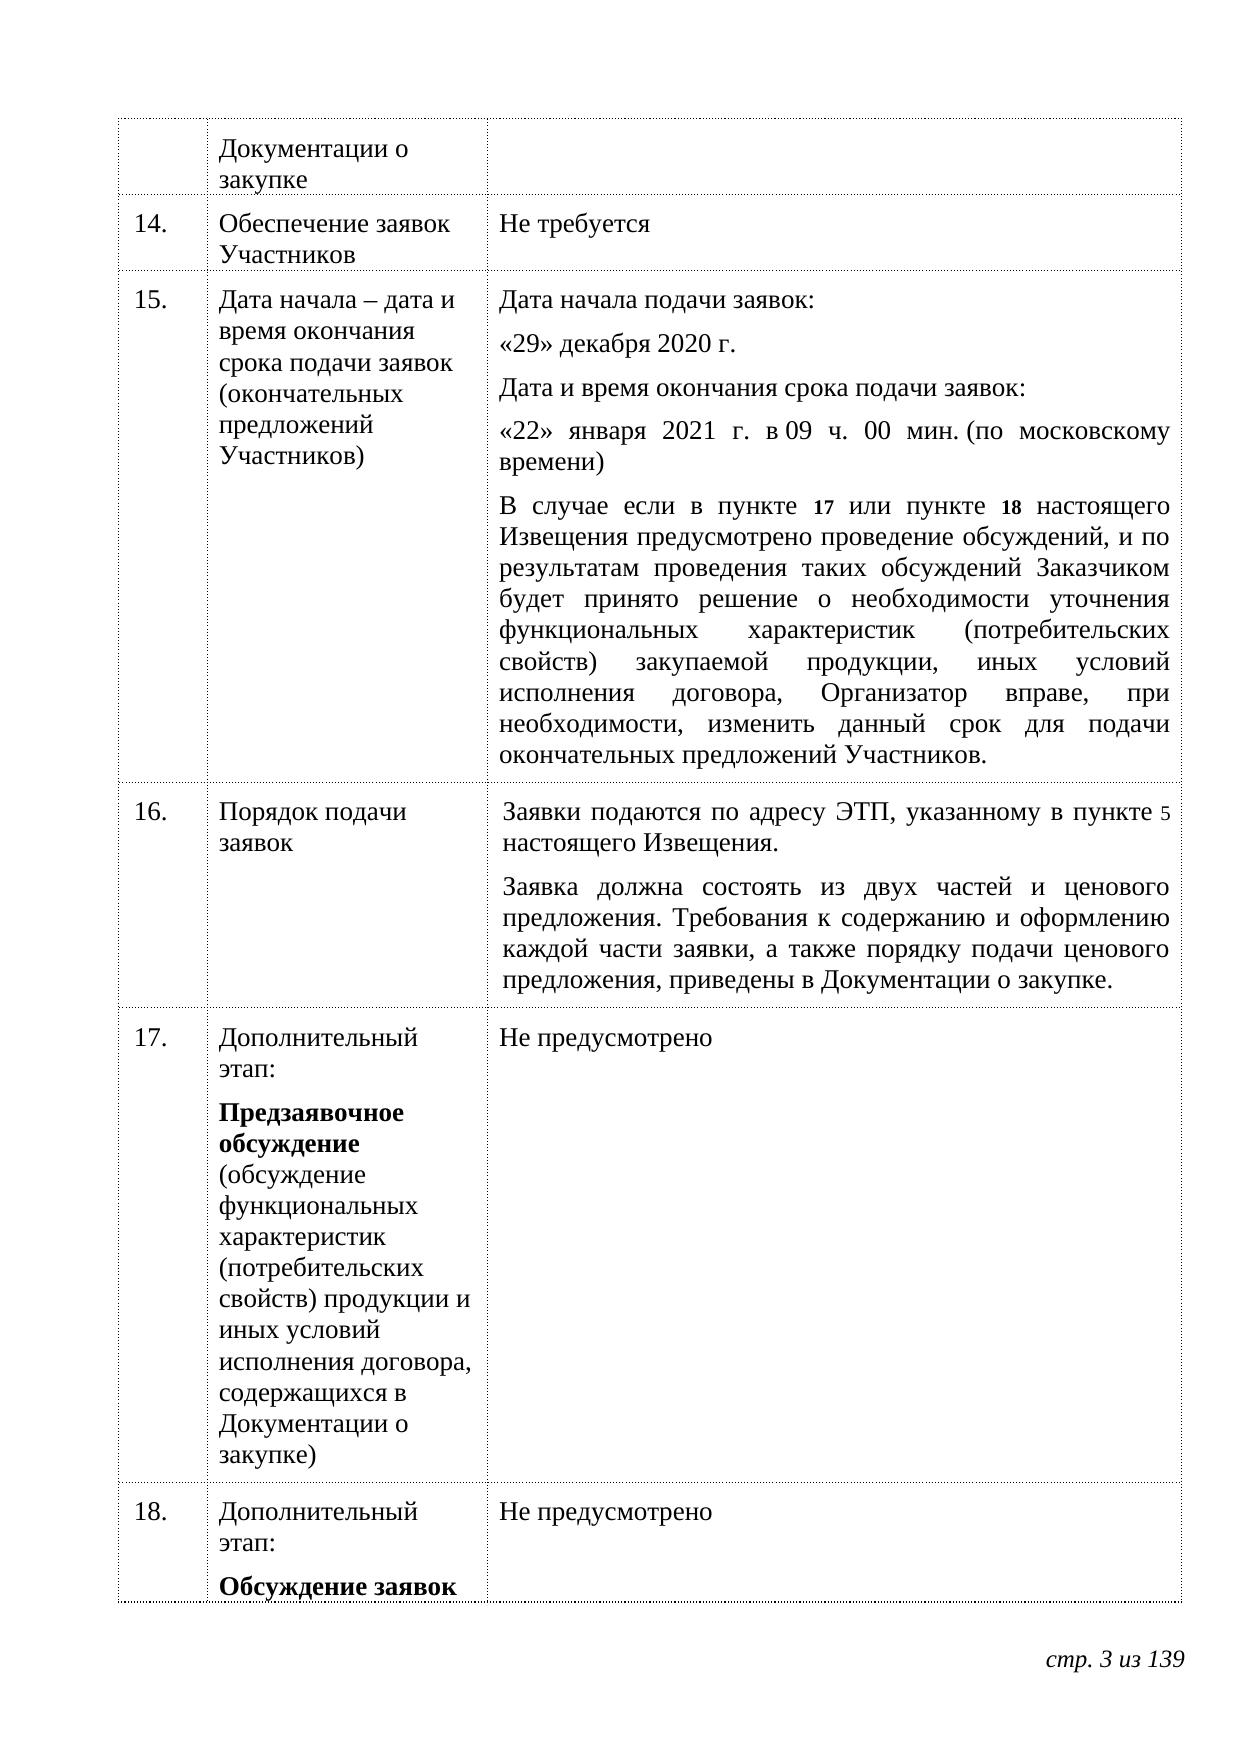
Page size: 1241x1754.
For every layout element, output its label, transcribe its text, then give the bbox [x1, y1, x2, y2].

table_cell [119, 118, 207, 194]
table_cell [207, 118, 488, 194]
table_cell Обеспечение заявок Участников [207, 194, 488, 270]
table_cell Порядок подачи заявок [207, 782, 488, 1007]
table_cell Не предусмотрено [488, 1482, 1182, 1601]
table_cell Дата начала – дата и время окончания срока подачи заявок (окончательных предложений Участников) [207, 270, 488, 782]
table_cell Дата начала подачи заявок: «29» декабря 2020 г. Дата и время окончания срока подачи заявок: «22» января 2021 г. в 09 ч. 00 мин. (по московскому времени) В случае если в пункте 17 или пункте 18 настоящего Извещения предусмотрено проведение обсуждений, и по результатам проведения таких обсуждений Заказчиком будет принято решение о необходимости уточнения функциональных характеристик (потребительских свойств) закупаемой продукции, иных условий исполнения договора, Организатор вправе, при необходимости, изменить данный срок для подачи окончательных предложений Участников. [488, 270, 1182, 782]
table_cell Дополнительный этап: Предзаявочное обсуждение (обсуждение функциональных характеристик (потребительских свойств) продукции и иных условий исполнения договора, содержащихся в Документации о закупке) [207, 1007, 488, 1482]
table_cell [119, 270, 207, 782]
table_cell [119, 1007, 207, 1482]
table_cell Заявки подаются по адресу ЭТП, указанному в пункте 5 настоящего Извещения. Заявка должна состоять из двух частей и ценового предложения. Требования к содержанию и оформлению каждой части заявки, а также порядку подачи ценового предложения, приведены в Документации о закупке. [488, 782, 1182, 1007]
table_cell [119, 194, 207, 270]
table_cell Не требуется [488, 194, 1182, 270]
table_cell [119, 1482, 207, 1601]
table_cell Не предусмотрено [488, 1007, 1182, 1482]
table_cell Не взимается [488, 118, 1182, 194]
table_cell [207, 1482, 488, 1601]
table_cell [119, 782, 207, 1007]
